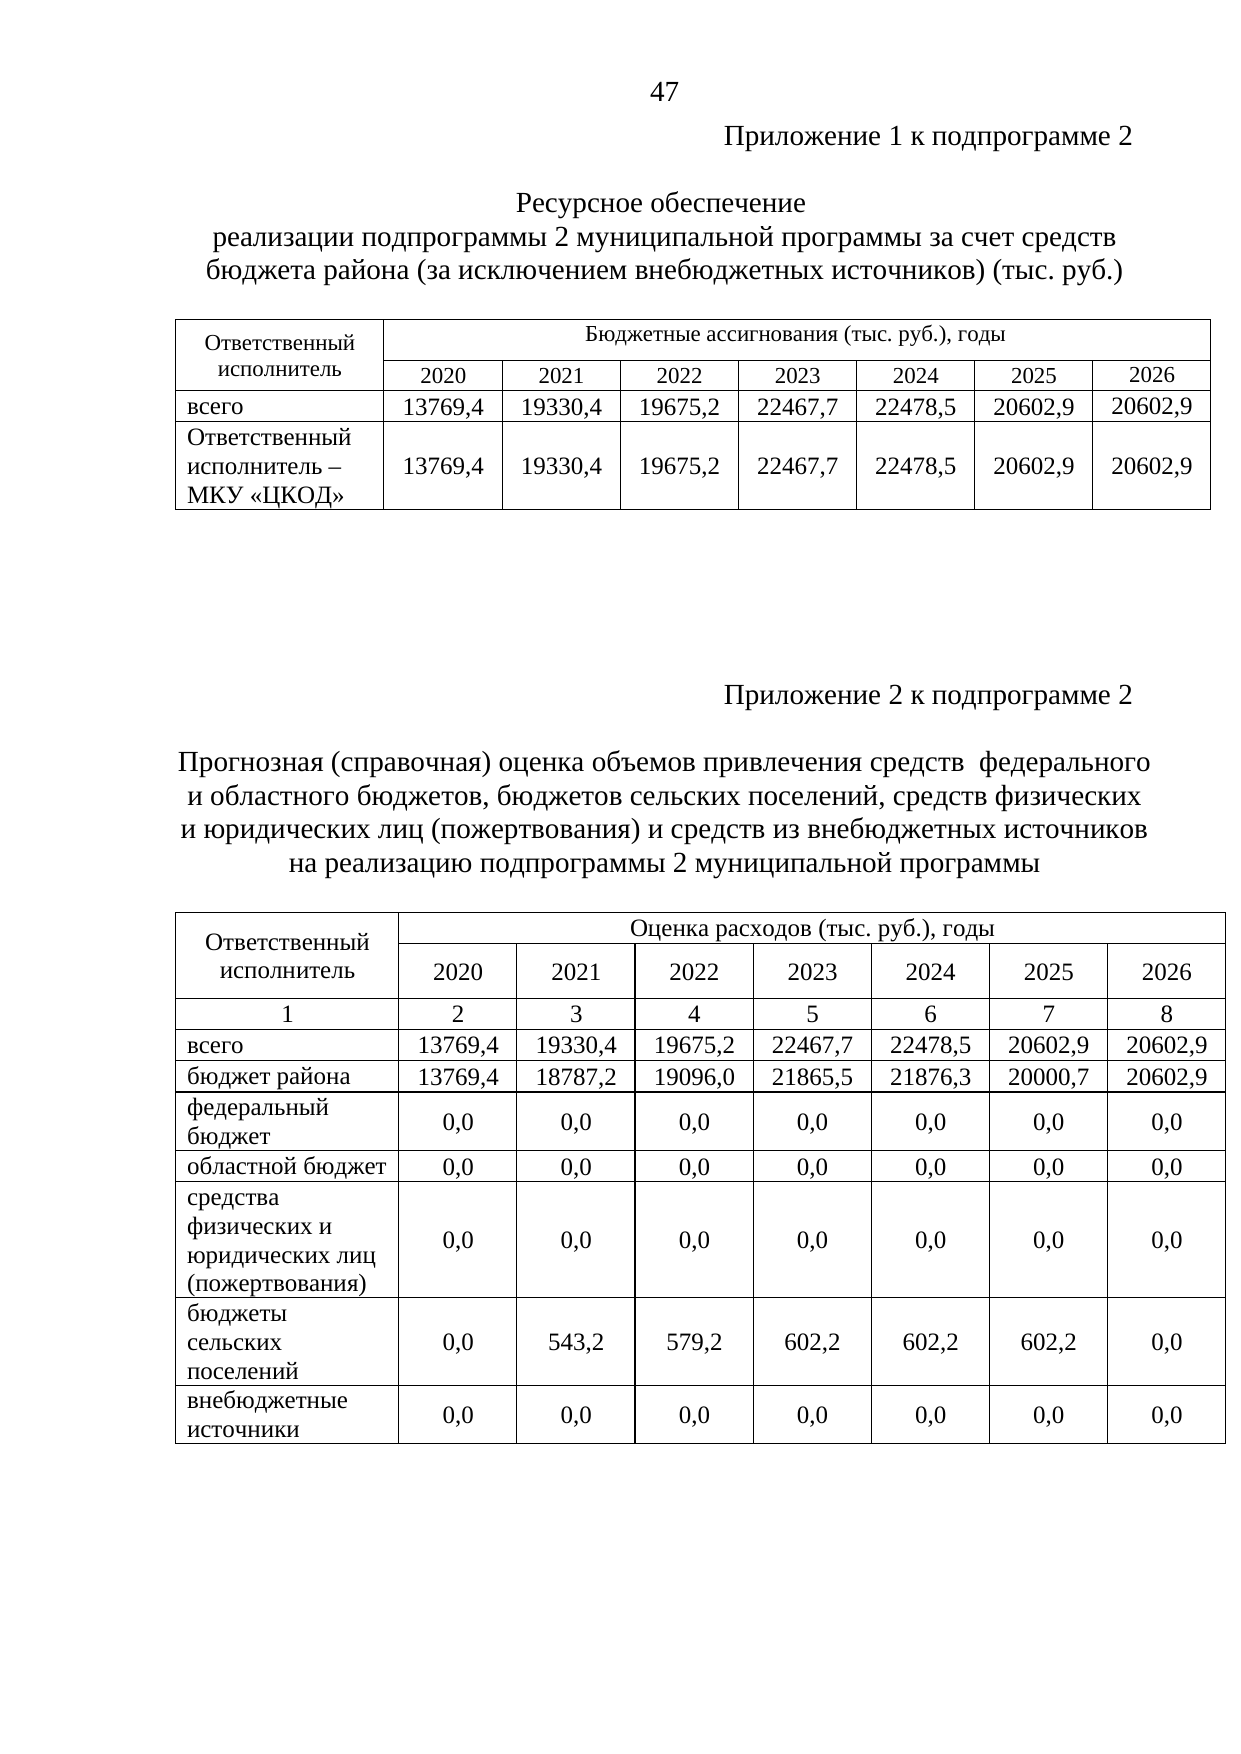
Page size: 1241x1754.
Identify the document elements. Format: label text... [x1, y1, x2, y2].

table_cell 13769,4 [399, 1030, 516, 1060]
table_cell 0,0 [754, 1386, 871, 1443]
table_header Оценка расходов (тыс. руб.), годы [399, 913, 1225, 943]
table_header Ответственный исполнитель [176, 913, 398, 998]
table_cell 2020 [399, 944, 516, 998]
table_cell 602,2 [872, 1298, 989, 1384]
table_cell 1 [176, 999, 398, 1029]
table_cell 20602,9 [1093, 391, 1210, 421]
table_cell 2023 [754, 944, 871, 998]
table_cell бюджеты сельских поселений [176, 1298, 398, 1384]
table_cell 0,0 [754, 1151, 871, 1181]
table_cell 0,0 [1108, 1386, 1225, 1443]
table_cell 21876,3 [872, 1061, 989, 1091]
table_cell 18787,2 [517, 1061, 634, 1091]
table_cell 0,0 [872, 1182, 989, 1297]
text Прогнозная (справочная) оценка объемов привлечения средств федерального и областного бюджетов, бюджетов сельских поселений, средств физических и юридических лиц (пожертвования) и средств из внебюджетных источников на реализацию подпрограммы 2 муниципальной программы [177, 744, 1152, 878]
table_cell 20602,9 [1093, 422, 1210, 508]
table_cell 2022 [636, 944, 753, 998]
table_cell 2022 [621, 361, 738, 390]
table_cell 0,0 [872, 1151, 989, 1181]
table_cell 5 [754, 999, 871, 1029]
table_cell 2025 [990, 944, 1107, 998]
table_cell 22467,7 [739, 391, 856, 421]
table_cell 20602,9 [990, 1030, 1107, 1060]
table_cell 2021 [517, 944, 634, 998]
table_cell 0,0 [517, 1151, 634, 1181]
table_cell 0,0 [990, 1093, 1107, 1150]
table_cell 6 [872, 999, 989, 1029]
table_cell 8 [1108, 999, 1225, 1029]
table_cell федеральный бюджет [176, 1093, 398, 1150]
table_cell средства физических и юридических лиц (пожертвования) [176, 1182, 398, 1297]
table_cell 4 [636, 999, 753, 1029]
table_cell 20602,9 [1108, 1061, 1225, 1091]
table_cell 19330,4 [503, 422, 620, 508]
table_cell 0,0 [399, 1182, 516, 1297]
table_cell 19330,4 [503, 391, 620, 421]
text Приложение 2 к подпрограмме 2 [177, 677, 1152, 711]
table_cell 2024 [857, 361, 974, 390]
table_cell 0,0 [990, 1182, 1107, 1297]
table_cell 13769,4 [384, 422, 502, 508]
table_header Ответственный исполнитель [176, 320, 383, 390]
table_cell 0,0 [872, 1093, 989, 1150]
table_cell 20602,9 [975, 422, 1092, 508]
table_cell бюджет района [176, 1061, 398, 1091]
table_cell 13769,4 [399, 1061, 516, 1091]
table_cell 2025 [975, 361, 1092, 390]
table_header Бюджетные ассигнования (тыс. руб.), годы [384, 320, 1210, 360]
table_cell 19096,0 [636, 1061, 753, 1091]
table_cell 22478,5 [857, 391, 974, 421]
table_cell 2026 [1093, 361, 1210, 390]
table_cell всего [176, 1030, 398, 1060]
table_cell 0,0 [990, 1151, 1107, 1181]
table_cell 0,0 [399, 1151, 516, 1181]
table_cell 0,0 [517, 1386, 634, 1443]
table_cell Ответственный исполнитель – МКУ «ЦКОД» [176, 422, 383, 508]
table_cell 22467,7 [739, 422, 856, 508]
table_cell 0,0 [399, 1386, 516, 1443]
table_cell 22478,5 [872, 1030, 989, 1060]
table_cell 0,0 [1108, 1093, 1225, 1150]
table_cell 0,0 [636, 1093, 753, 1150]
table_cell 602,2 [990, 1298, 1107, 1384]
table_cell 7 [990, 999, 1107, 1029]
table_cell 0,0 [754, 1182, 871, 1297]
table_cell 22467,7 [754, 1030, 871, 1060]
table_cell 579,2 [636, 1298, 753, 1384]
table_cell 21865,5 [754, 1061, 871, 1091]
table_cell 2023 [739, 361, 856, 390]
table_cell 0,0 [872, 1386, 989, 1443]
table_cell 2024 [872, 944, 989, 998]
table_cell 2 [399, 999, 516, 1029]
table_cell 3 [517, 999, 634, 1029]
table_cell 19675,2 [621, 391, 738, 421]
table_cell 0,0 [636, 1151, 753, 1181]
table_cell 20602,9 [975, 391, 1092, 421]
table_cell 22478,5 [857, 422, 974, 508]
table_cell 0,0 [517, 1182, 634, 1297]
table_cell 0,0 [517, 1093, 634, 1150]
table_cell 19675,2 [621, 422, 738, 508]
table_cell 0,0 [754, 1093, 871, 1150]
table_cell 0,0 [636, 1386, 753, 1443]
table_cell 2020 [384, 361, 502, 390]
text Ресурсное обеспечение реализации подпрограммы 2 муниципальной программы за счет средств бюджета района (за исключением внебюджетных источников) (тыс. руб.) [177, 185, 1152, 286]
table_cell 19675,2 [636, 1030, 753, 1060]
table_cell областной бюджет [176, 1151, 398, 1181]
table_cell 0,0 [1108, 1182, 1225, 1297]
table_cell внебюджетные источники [176, 1386, 398, 1443]
text Приложение 1 к подпрограмме 2 [177, 118, 1152, 152]
table_cell 0,0 [636, 1182, 753, 1297]
table_cell 0,0 [1108, 1298, 1225, 1384]
table_cell 13769,4 [384, 391, 502, 421]
table_cell 602,2 [754, 1298, 871, 1384]
table_cell 0,0 [990, 1386, 1107, 1443]
table_cell 19330,4 [517, 1030, 634, 1060]
table_cell всего [176, 391, 383, 421]
table_cell 2021 [503, 361, 620, 390]
table_cell 0,0 [399, 1298, 516, 1384]
table_cell 0,0 [1108, 1151, 1225, 1181]
table_cell 543,2 [517, 1298, 634, 1384]
table_cell 2026 [1108, 944, 1225, 998]
table_cell 20602,9 [1108, 1030, 1225, 1060]
table_cell 20000,7 [990, 1061, 1107, 1091]
table_cell 0,0 [399, 1093, 516, 1150]
